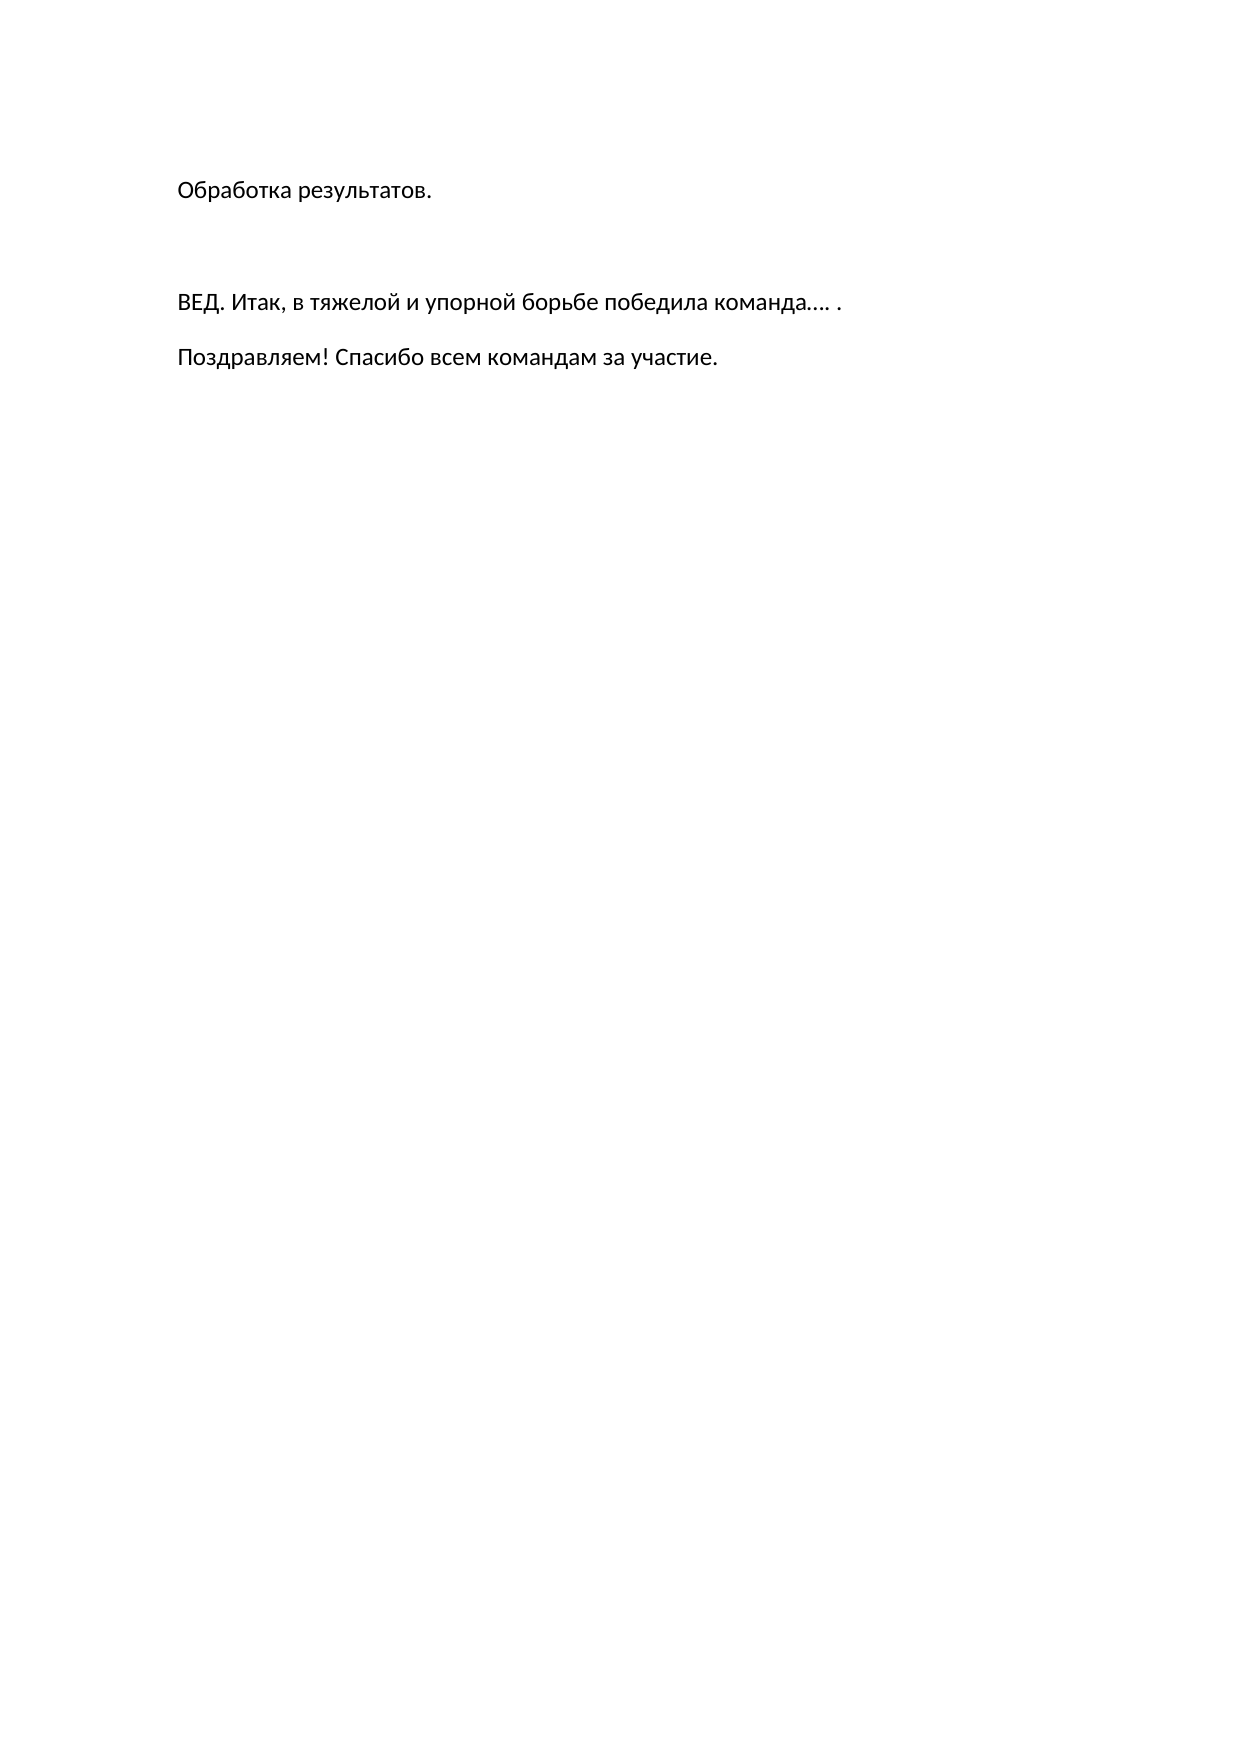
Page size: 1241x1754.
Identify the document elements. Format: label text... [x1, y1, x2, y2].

text Поздравляем! Спасибо всем командам за участие. [177, 341, 1152, 372]
text Обработка результатов. [177, 174, 1152, 204]
text ВЕД. Итак, в тяжелой и упорной борьбе победила команда…. . [177, 286, 1152, 316]
